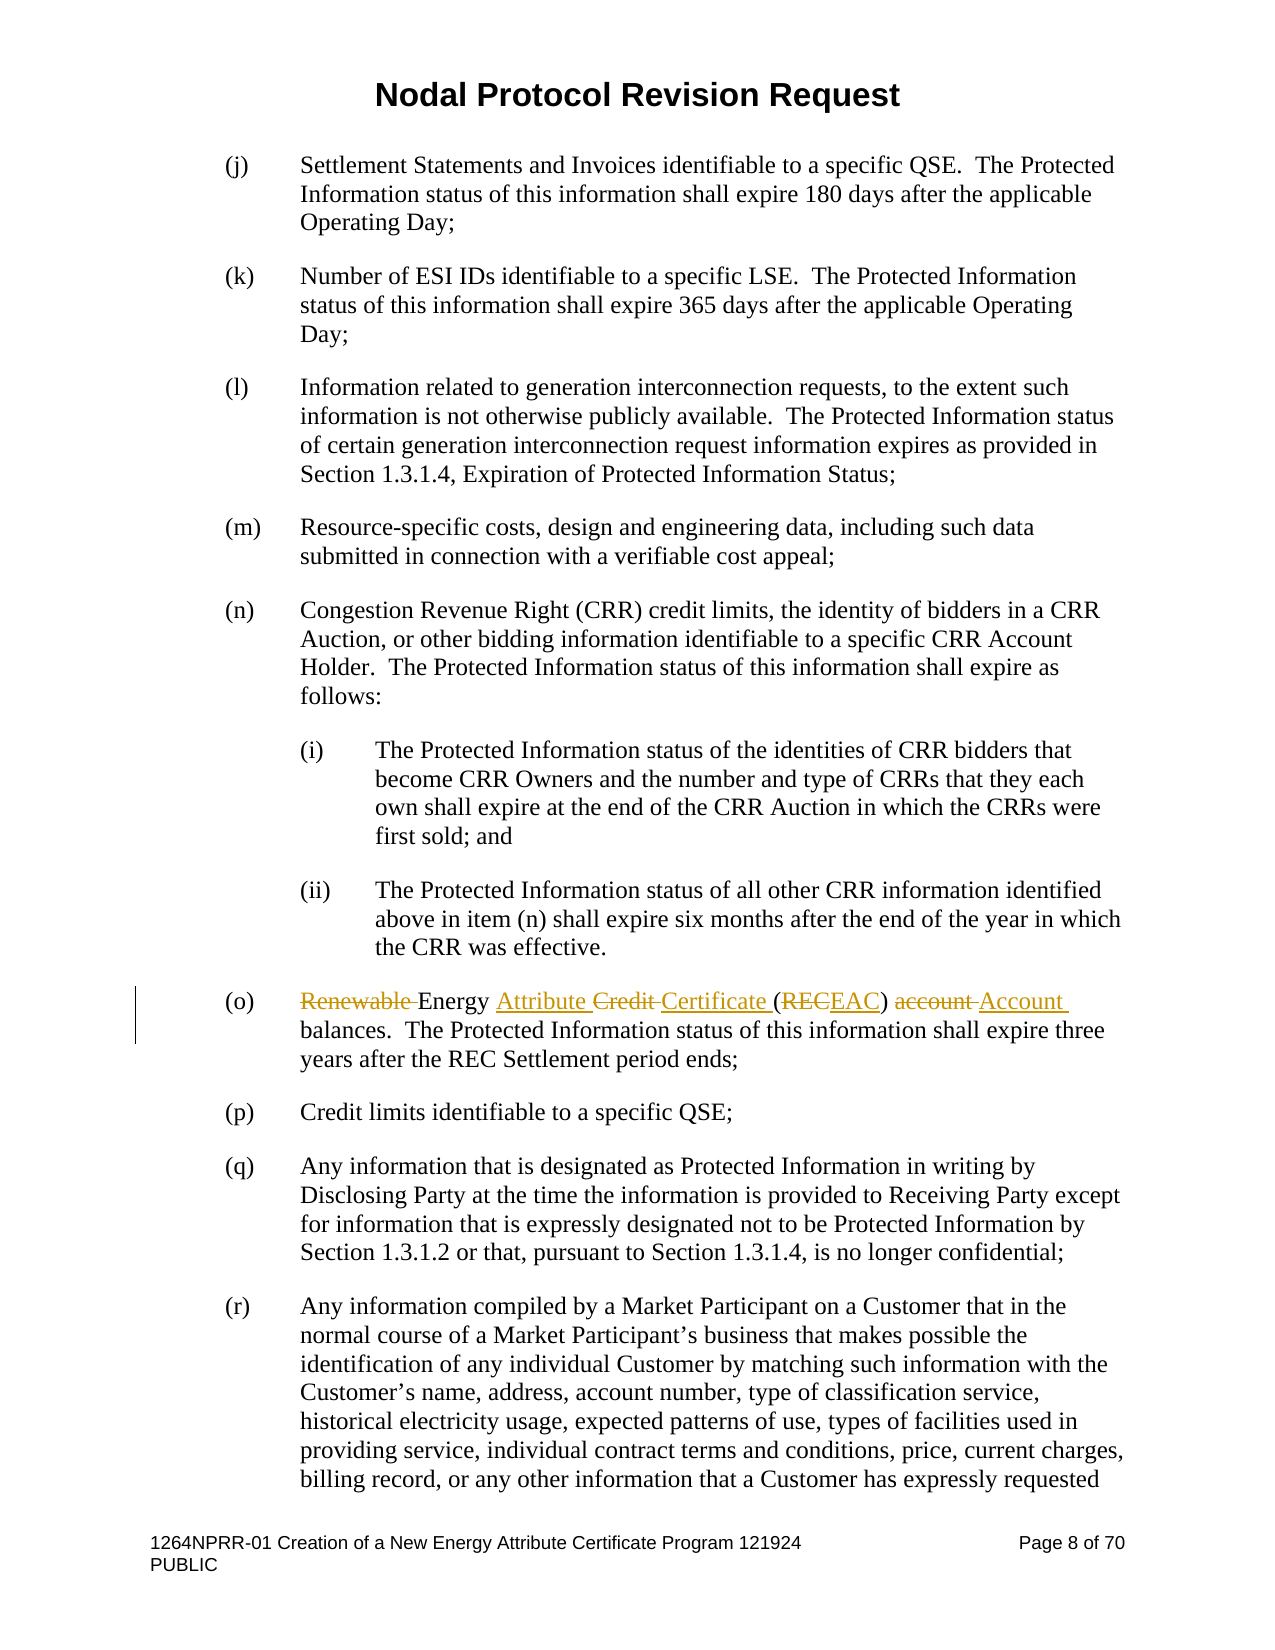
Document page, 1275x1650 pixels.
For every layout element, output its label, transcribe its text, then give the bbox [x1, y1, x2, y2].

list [225, 1291, 1125, 1492]
list (n) Congestion Revenue Right (CRR) credit limits, the identity of bidders in a CRR Auction, or other bidding information identifiable to a specific CRR Account Holder. The Protected Information status of this information shall expire as follows: [225, 595, 1125, 710]
list (i) The Protected Information status of the identities of CRR bidders that become CRR Owners and the number and type of CRRs that they each own shall expire at the end of the CRR Auction in which the CRRs were first sold; and [300, 735, 1125, 850]
list (l) Information related to generation interconnection requests, to the extent such information is not otherwise publicly available. The Protected Information status of certain generation interconnection request information expires as provided in Section 1.3.1.4, Expiration of Protected Information Status; [225, 372, 1125, 487]
list (q) Any information that is designated as Protected Information in writing by Disclosing Party at the time the information is provided to Receiving Party except for information that is expressly designated not to be Protected Information by Section 1.3.1.2 or that, pursuant to Section 1.3.1.4, is no longer confidential; [225, 1151, 1125, 1266]
list (p) Credit limits identifiable to a specific QSE; [225, 1097, 1125, 1126]
list (ii) The Protected Information status of all other CRR information identified above in item (n) shall expire six months after the end of the year in which the CRR was effective. [300, 875, 1125, 961]
list (o) Energy () balances. The Protected Information status of this information shall expire three years after the REC Settlement period ends; [225, 986, 1125, 1072]
list (k) Number of ESI IDs identifiable to a specific LSE. The Protected Information status of this information shall expire 365 days after the applicable Operating Day; [225, 261, 1125, 347]
list (m) Resource-specific costs, design and engineering data, including such data submitted in connection with a verifiable cost appeal; [225, 512, 1125, 570]
list (j) Settlement Statements and Invoices identifiable to a specific QSE. The Protected Information status of this information shall expire 180 days after the applicable Operating Day; [225, 150, 1125, 236]
